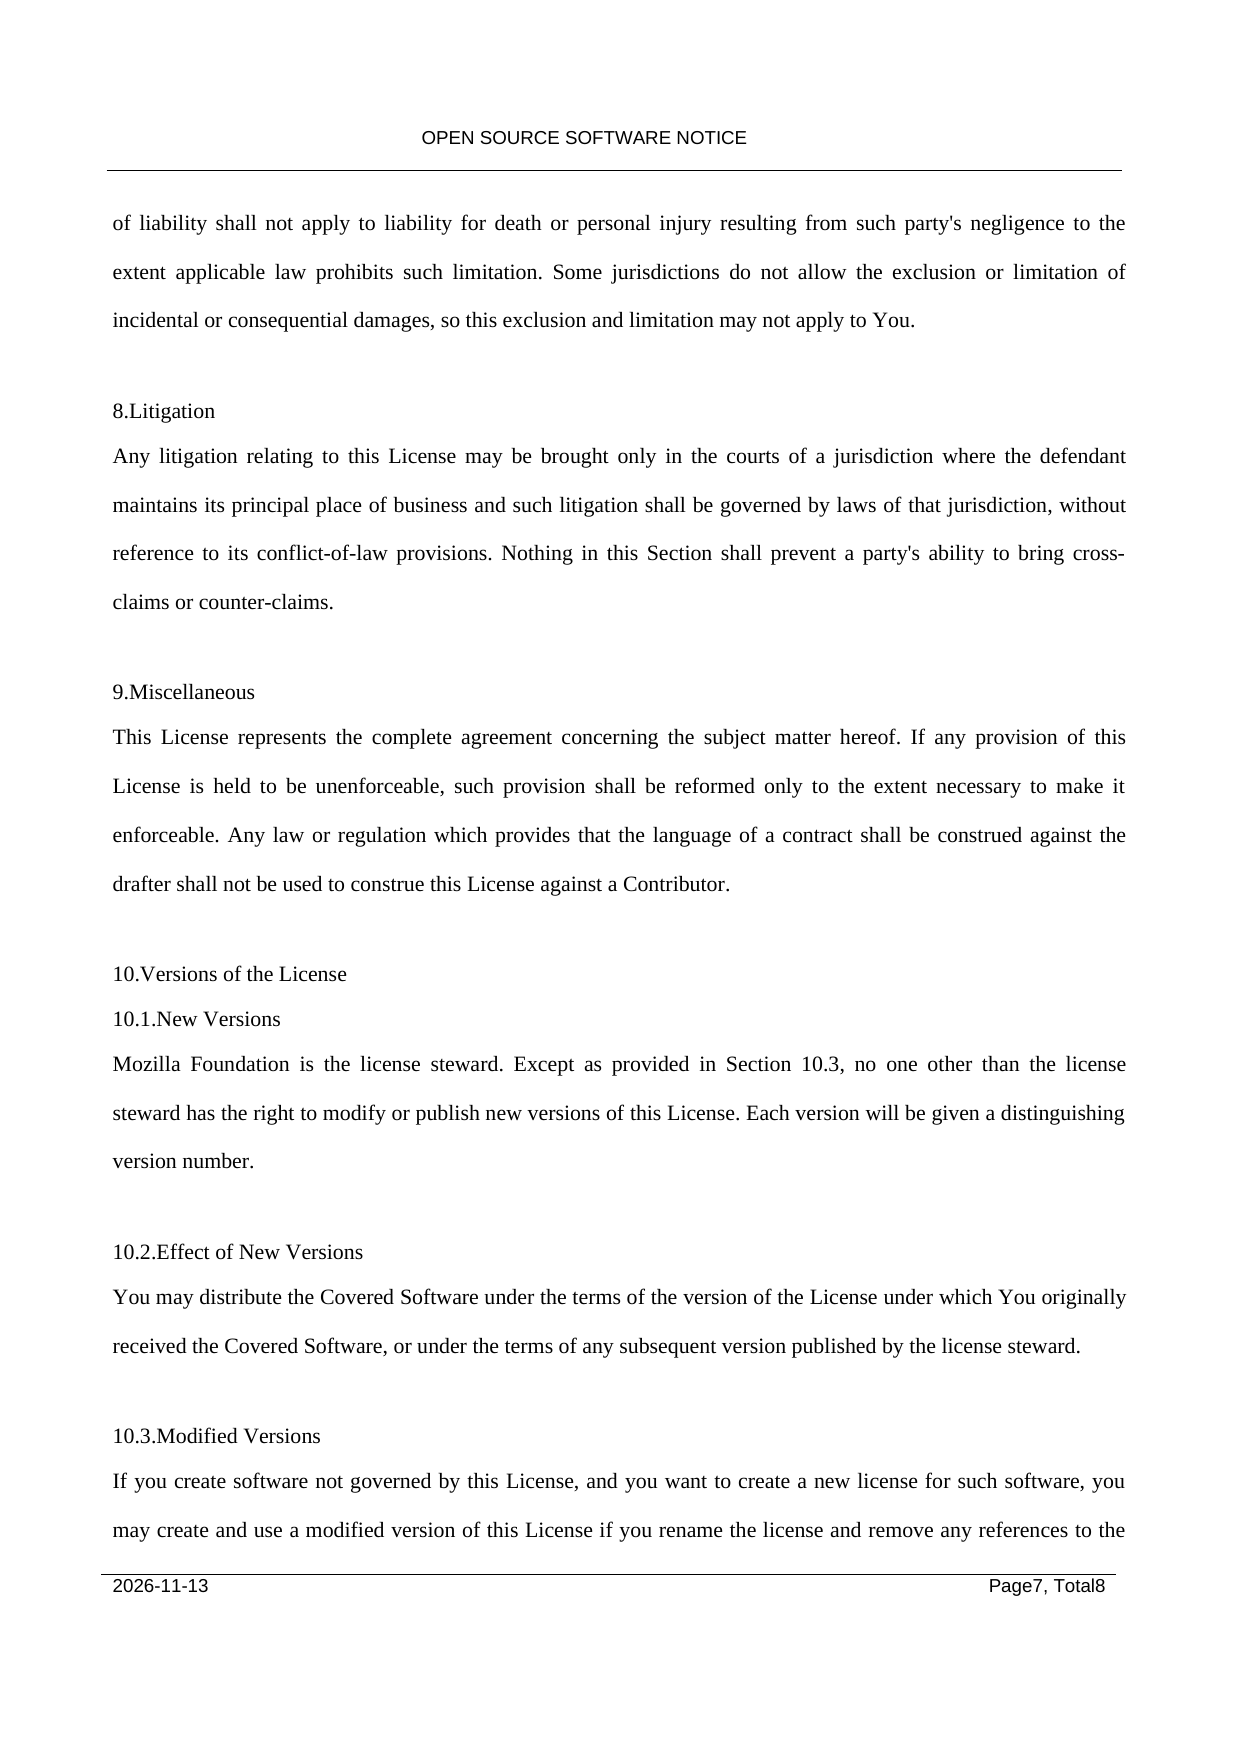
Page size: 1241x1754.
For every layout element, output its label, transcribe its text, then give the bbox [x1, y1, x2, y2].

text You may distribute the Covered Software under the terms of the version of the License under which You originally received the Covered Software, or under the terms of any subsequent version published by the license steward. [112, 1280, 1128, 1361]
text 10.2.Effect of New Versions [112, 1235, 1128, 1268]
text 8.Litigation [112, 394, 1128, 427]
text Mozilla Foundation is the license steward. Except as provided in Section 10.3, no one other than the license steward has the right to modify or publish new versions of this License. Each version will be given a distinguishing version number. [112, 1047, 1128, 1177]
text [112, 1464, 1128, 1546]
text 10.3.Modified Versions [112, 1419, 1128, 1452]
text 9.Miscellaneous [112, 676, 1128, 708]
text Any litigation relating to this License may be brought only in the courts of a jurisdiction where the defendant maintains its principal place of business and such litigation shall be governed by laws of that jurisdiction, without reference to its conflict-of-law provisions. Nothing in this Section shall prevent a party's ability to bring cross-claims or counter-claims. [112, 439, 1128, 618]
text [112, 206, 1128, 336]
text 10.Versions of the License [112, 957, 1128, 990]
text This License represents the complete agreement concerning the subject matter hereof. If any provision of this License is held to be unenforceable, such provision shall be reformed only to the extent necessary to make it enforceable. Any law or regulation which provides that the language of a contract shall be construed against the drafter shall not be used to construe this License against a Contributor. [112, 721, 1128, 899]
text 10.1.New Versions [112, 1002, 1128, 1035]
